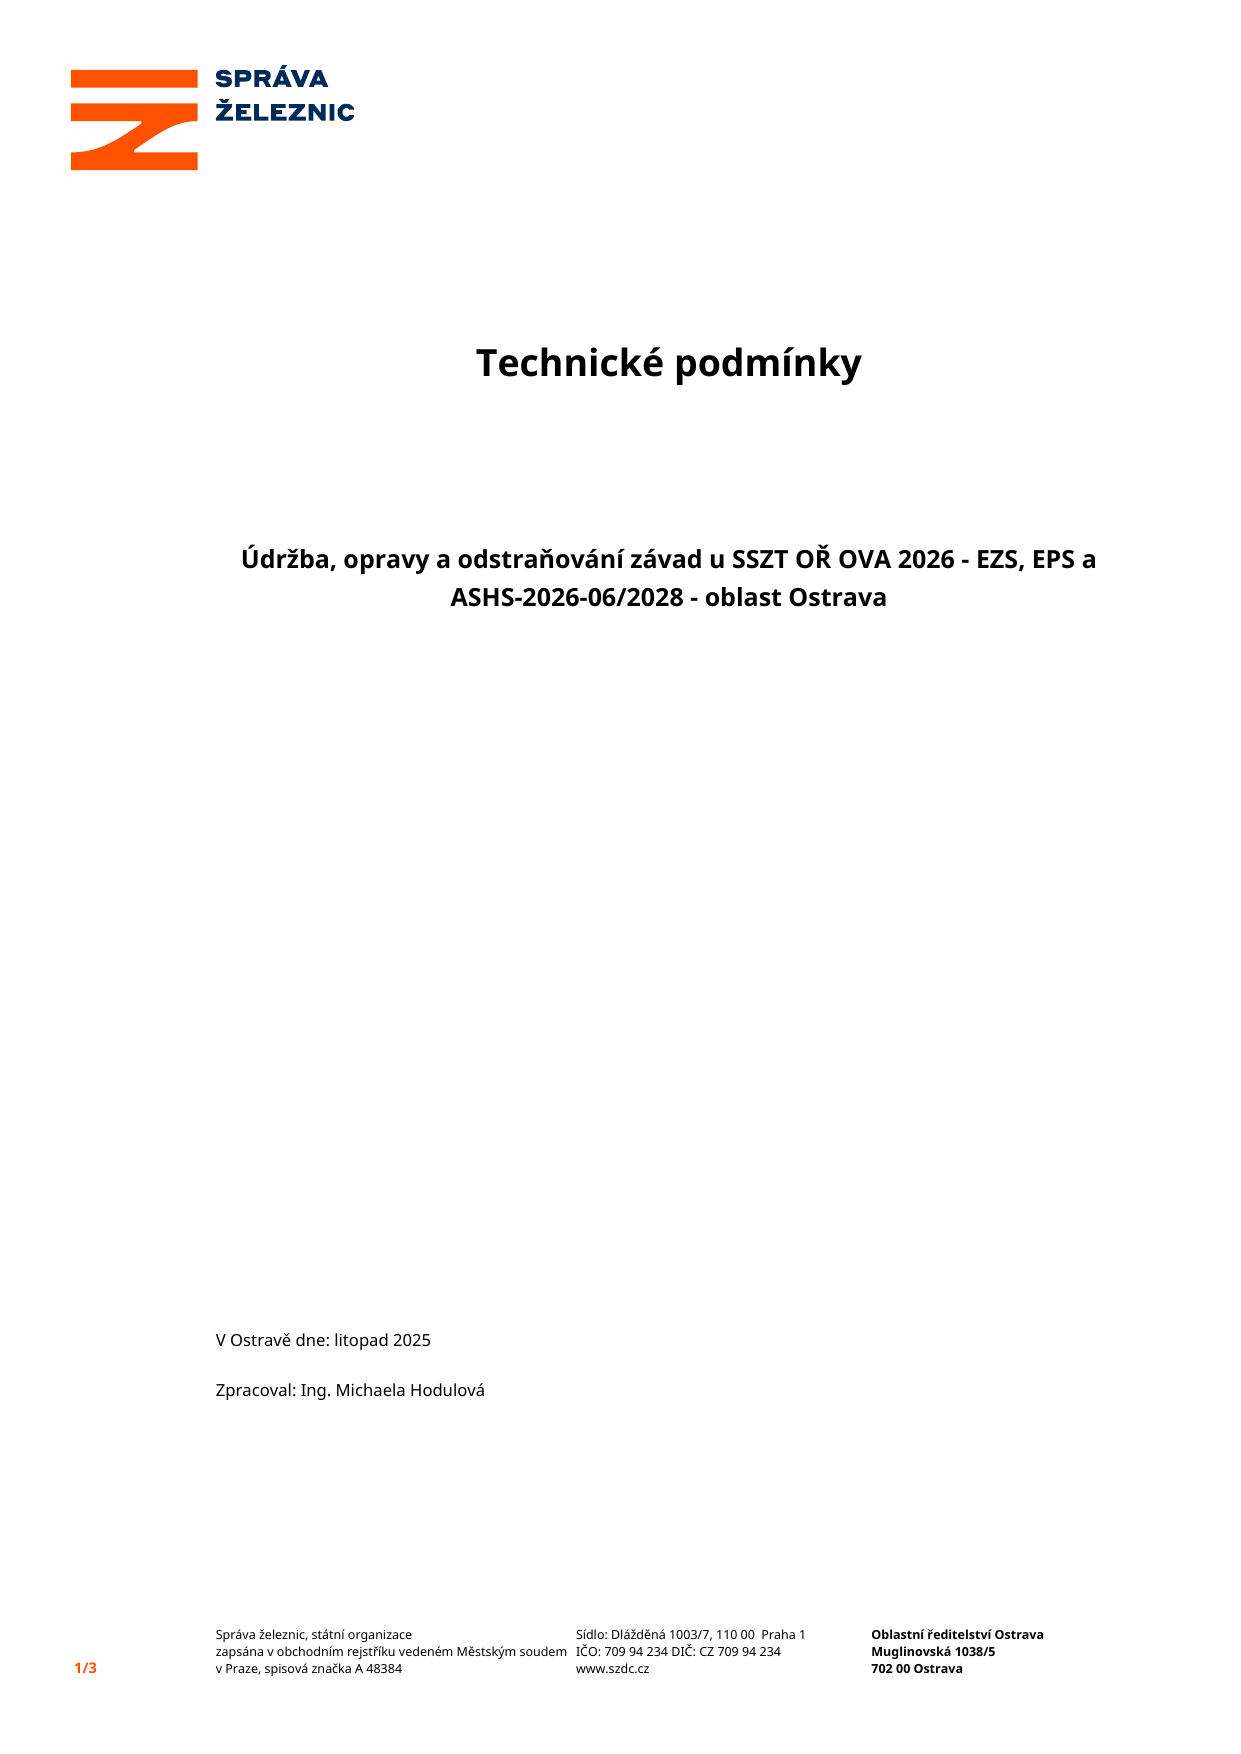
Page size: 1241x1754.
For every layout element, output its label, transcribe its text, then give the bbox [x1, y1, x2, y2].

text Zpracoval: Ing. Michaela Hodulová [216, 1378, 1122, 1401]
text V Ostravě dne: litopad 2025 [216, 1328, 1122, 1351]
text Technické podmínky [216, 336, 1122, 387]
text Údržba, opravy a odstraňování závad u SSZT OŘ OVA 2026 - EZS, EPS a ASHS-2026-06/2028 - oblast Ostrava [216, 542, 1122, 613]
